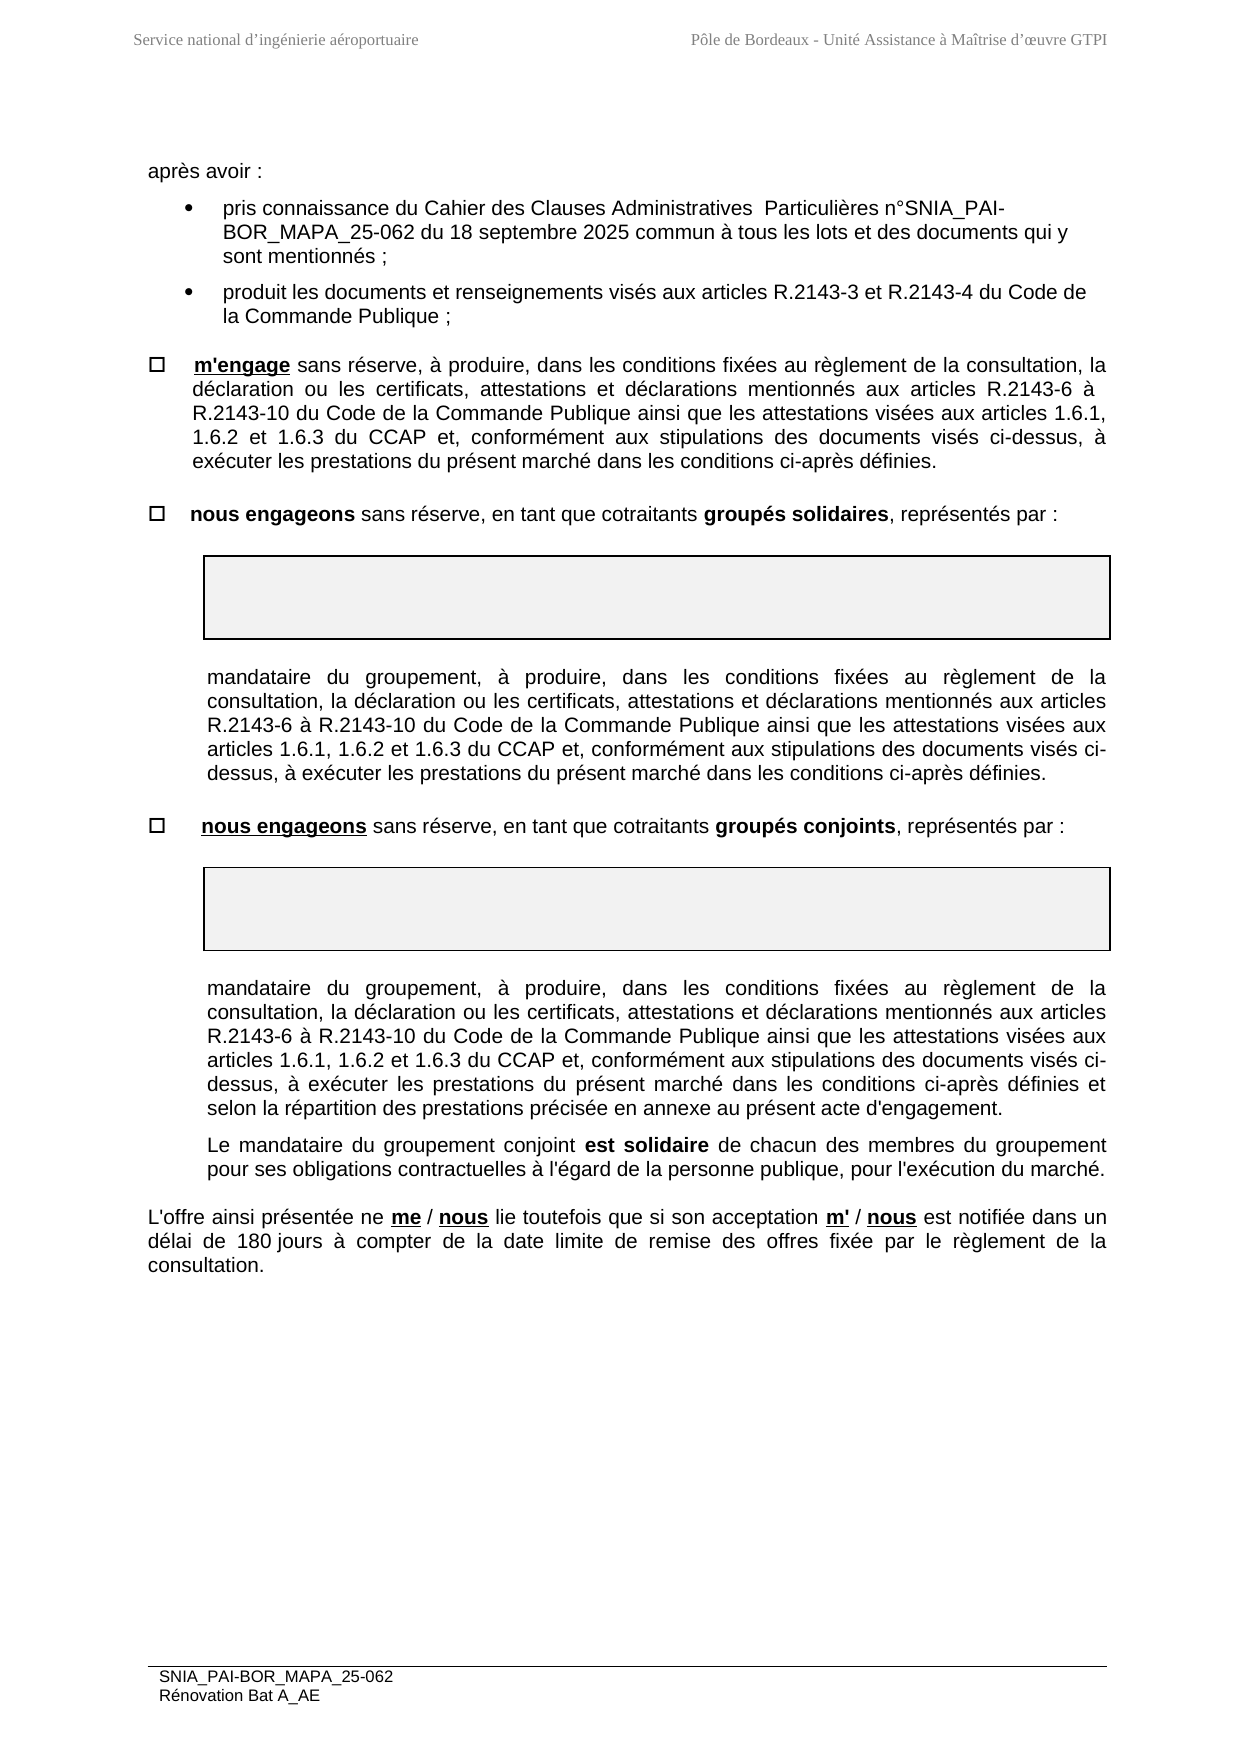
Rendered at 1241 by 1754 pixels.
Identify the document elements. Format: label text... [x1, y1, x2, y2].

list pris connaissance du Cahier des Clauses Administratives Particulières n°SNIA_PAI-BOR_MAPA_25-062 du 18 septembre 2025 commun à tous les lots et des documents qui y sont mentionnés ; [185, 196, 1107, 268]
text nous engageons sans réserve, en tant que cotraitants groupés solidaires, représentés par : [148, 502, 1107, 526]
text nous engageons sans réserve, en tant que cotraitants groupés conjoints, représentés par : [148, 814, 1107, 838]
text Le mandataire du groupement conjoint est solidaire de chacun des membres du groupement pour ses obligations contractuelles à l'égard de la personne publique, pour l'exécution du marché. [207, 1132, 1107, 1180]
text mandataire du groupement, à produire, dans les conditions fixées au règlement de la consultation, la déclaration ou les certificats, attestations et déclarations mentionnés aux articles R.2143-6 à R.2143-10 du Code de la Commande Publique ainsi que les attestations visées aux articles 1.6.1, 1.6.2 et 1.6.3 du CCAP et, conformément aux stipulations des documents visés ci-dessus, à exécuter les prestations du présent marché dans les conditions ci-après définies. [207, 665, 1107, 784]
text L'offre ainsi présentée ne me / nous lie toutefois que si son acceptation m' / nous est notifiée dans un délai de 180 jours à compter de la date limite de remise des offres fixée par le règlement de la consultation. [148, 1205, 1107, 1277]
text mandataire du groupement, à produire, dans les conditions fixées au règlement de la consultation, la déclaration ou les certificats, attestations et déclarations mentionnés aux articles R.2143-6 à R.2143-10 du Code de la Commande Publique ainsi que les attestations visées aux articles 1.6.1, 1.6.2 et 1.6.3 du CCAP et, conformément aux stipulations des documents visés ci-dessus, à exécuter les prestations du présent marché dans les conditions ci-après définies et selon la répartition des prestations précisée en annexe au présent acte d'engagement. [207, 976, 1107, 1120]
text après avoir : [148, 159, 1107, 183]
text m'engage sans réserve, à produire, dans les conditions fixées au règlement de la consultation, la déclaration ou les certificats, attestations et déclarations mentionnés aux articles R.2143-6 à R.2143-10 du Code de la Commande Publique ainsi que les attestations visées aux articles 1.6.1, 1.6.2 et 1.6.3 du CCAP et, conformément aux stipulations des documents visés ci-dessus, à exécuter les prestations du présent marché dans les conditions ci-après définies. [148, 353, 1107, 473]
list produit les documents et renseignements visés aux articles R.2143-3 et R.2143-4 du Code de la Commande Publique ; [185, 280, 1107, 328]
